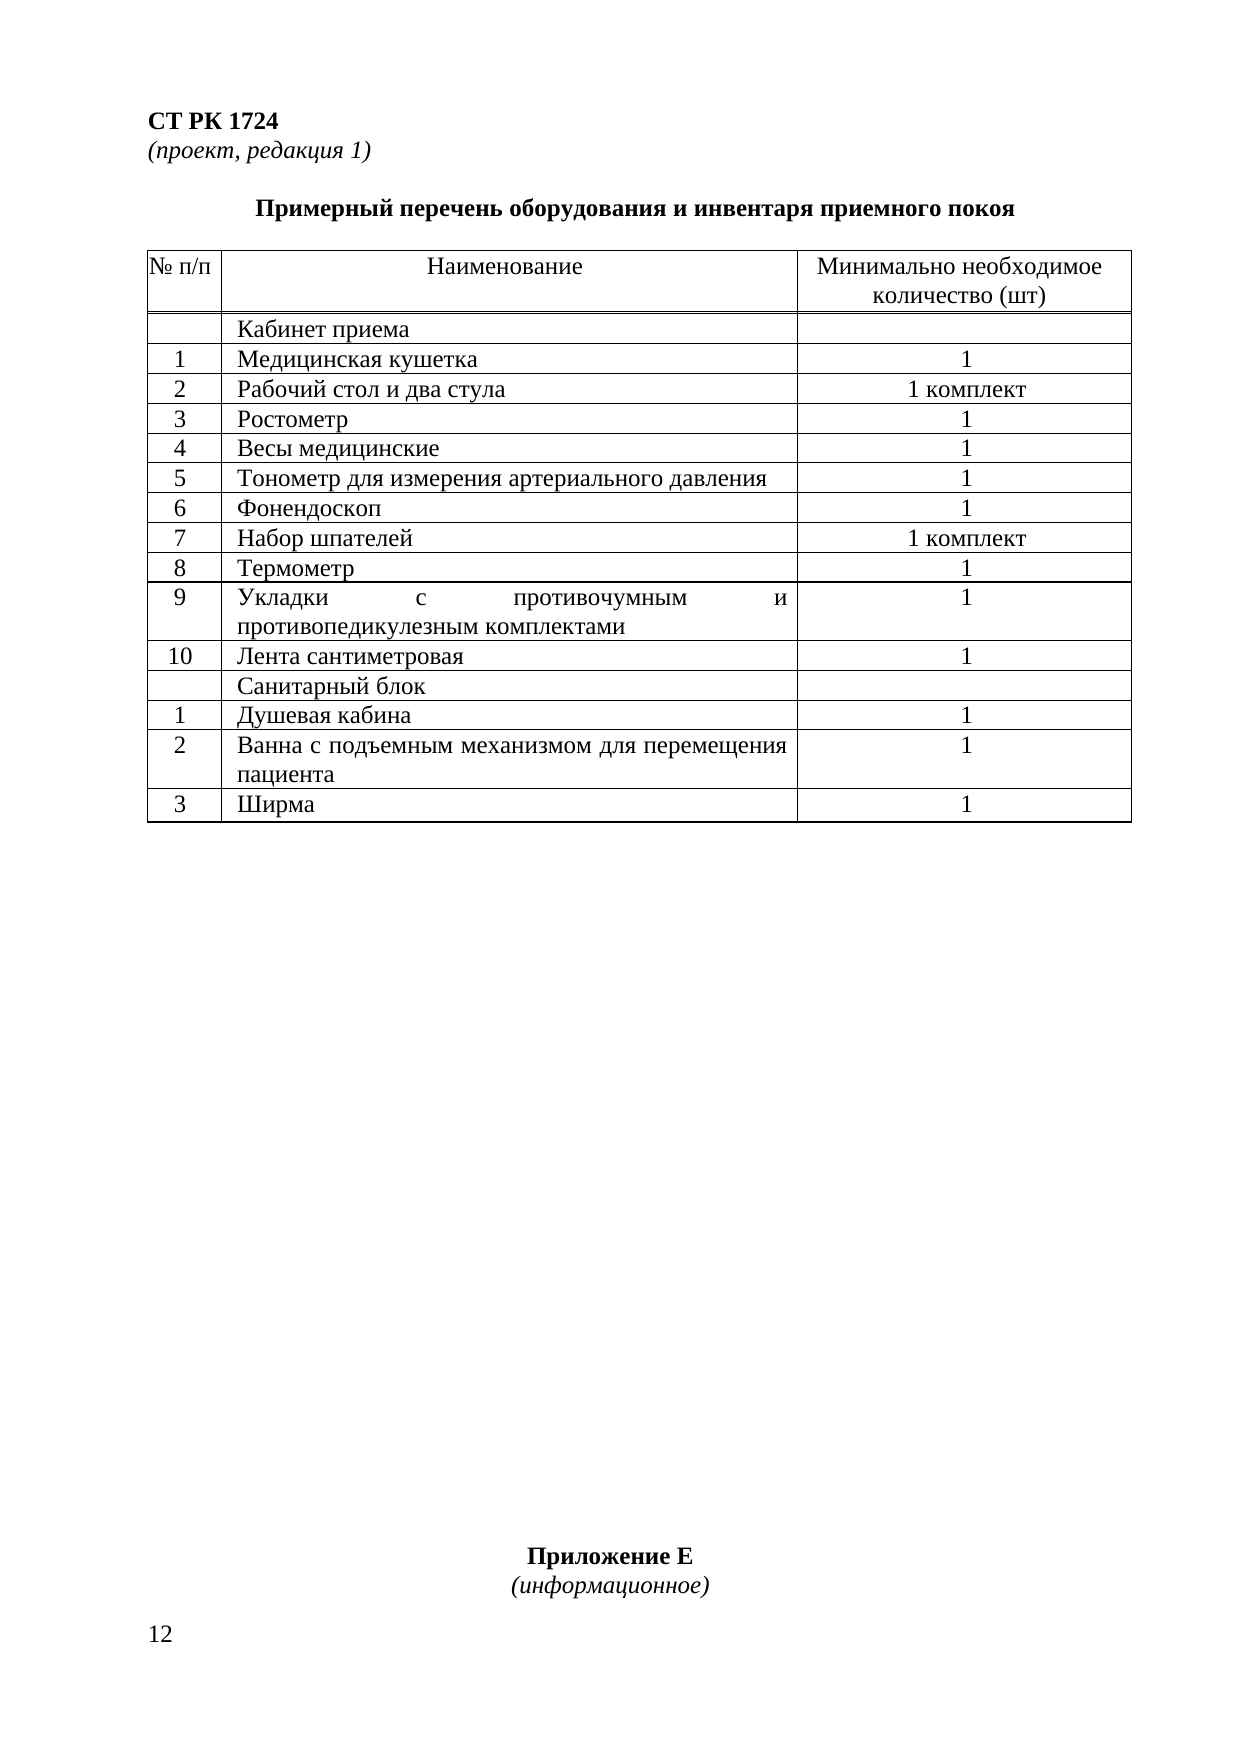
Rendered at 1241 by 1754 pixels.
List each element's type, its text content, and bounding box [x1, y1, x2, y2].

table_cell Душевая кабина [222, 701, 797, 729]
table_cell 2 [148, 374, 221, 403]
table_cell [798, 314, 1131, 343]
table_cell Санитарный блок [222, 671, 797, 699]
table_cell Рабочий стол и два стула [222, 374, 797, 403]
table_cell 3 [148, 789, 221, 821]
table_cell [148, 671, 221, 699]
text (информационное) [148, 1570, 1072, 1599]
table_cell 1 [798, 583, 1131, 640]
table_cell Ростометр [222, 404, 797, 432]
table_cell 6 [148, 493, 221, 522]
table_cell 1 [148, 344, 221, 373]
subtitle Примерный перечень оборудования и инвентаря приемного покоя [148, 193, 1122, 221]
text Приложение Е [148, 1541, 1072, 1570]
table_cell 4 [148, 434, 221, 462]
table_cell 1 комплект [798, 374, 1131, 403]
table_cell 1 [798, 789, 1131, 821]
table_cell 1 [798, 463, 1131, 492]
table_cell [148, 314, 221, 343]
table_cell 10 [148, 641, 221, 670]
table_cell Тонометр для измерения артериального давления [222, 463, 797, 492]
table_cell 2 [148, 730, 221, 788]
table_cell 3 [148, 404, 221, 432]
table_cell Лента сантиметровая [222, 641, 797, 670]
table_header Наименование [222, 251, 797, 311]
table_cell 1 [798, 493, 1131, 522]
table_cell 1 [798, 641, 1131, 670]
table_cell Набор шпателей [222, 523, 797, 552]
table_cell Кабинет приема [222, 314, 797, 343]
table_cell Весы медицинские [222, 434, 797, 462]
table_cell 1 комплект [798, 523, 1131, 552]
table_cell 1 [798, 434, 1131, 462]
table_cell 8 [148, 553, 221, 581]
table_cell 1 [798, 553, 1131, 581]
table_cell 1 [798, 730, 1131, 788]
table_cell 1 [798, 701, 1131, 729]
table_cell [798, 671, 1131, 699]
table_header № п/п [148, 251, 221, 311]
table_cell Термометр [222, 553, 797, 581]
table_cell 5 [148, 463, 221, 492]
table_cell Ширма [222, 789, 797, 821]
table_cell 7 [148, 523, 221, 552]
table_cell Медицинская кушетка [222, 344, 797, 373]
table_cell Фонендоскоп [222, 493, 797, 522]
table_cell 1 [148, 701, 221, 729]
table_cell Ванна с подъемным механизмом для перемещения пациента [222, 730, 797, 788]
table_cell 1 [798, 404, 1131, 432]
table_header Минимально необходимое количество (шт) [798, 251, 1131, 311]
table_cell 9 [148, 583, 221, 640]
table_cell 1 [798, 344, 1131, 373]
table_cell Укладки с противочумным и противопедикулезным комплектами [222, 583, 797, 640]
